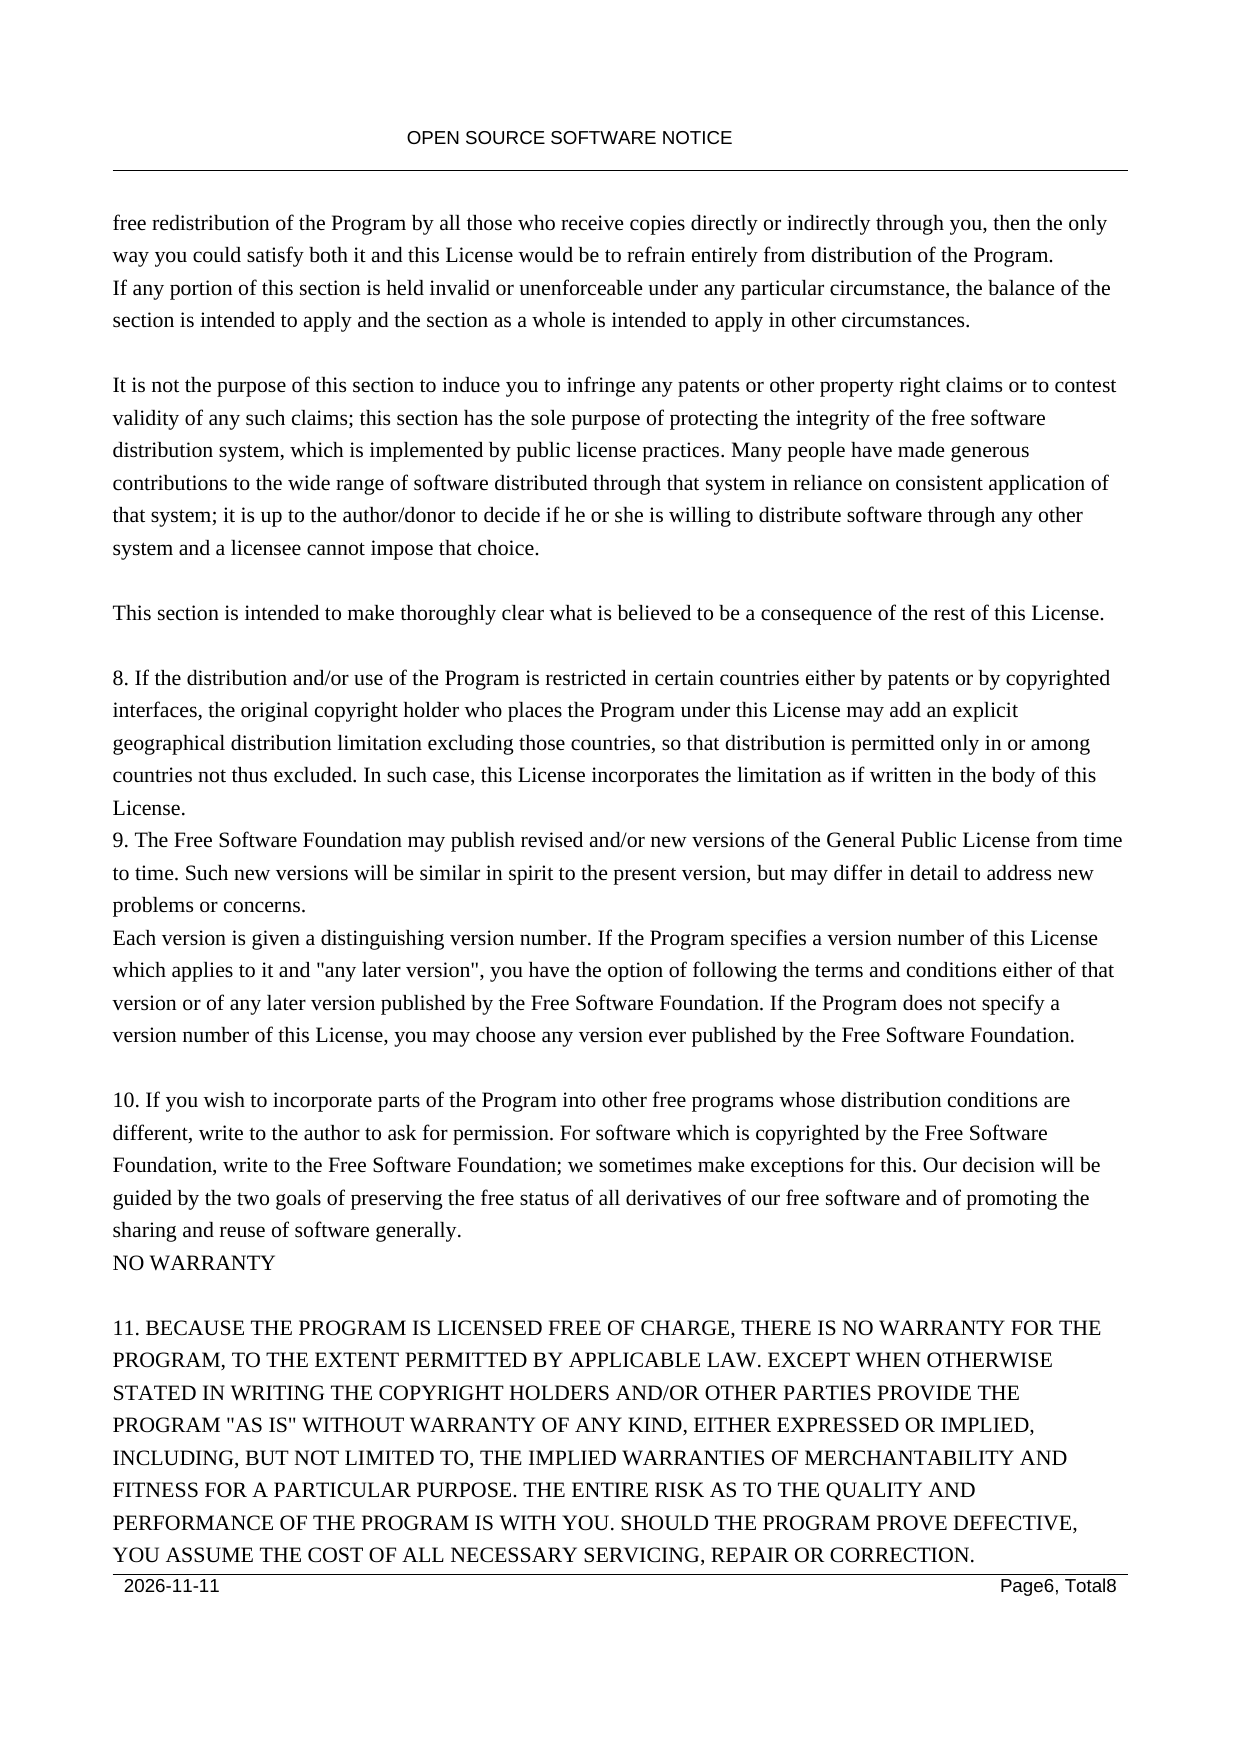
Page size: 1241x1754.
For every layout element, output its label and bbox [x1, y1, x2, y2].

text [112, 206, 1128, 1571]
